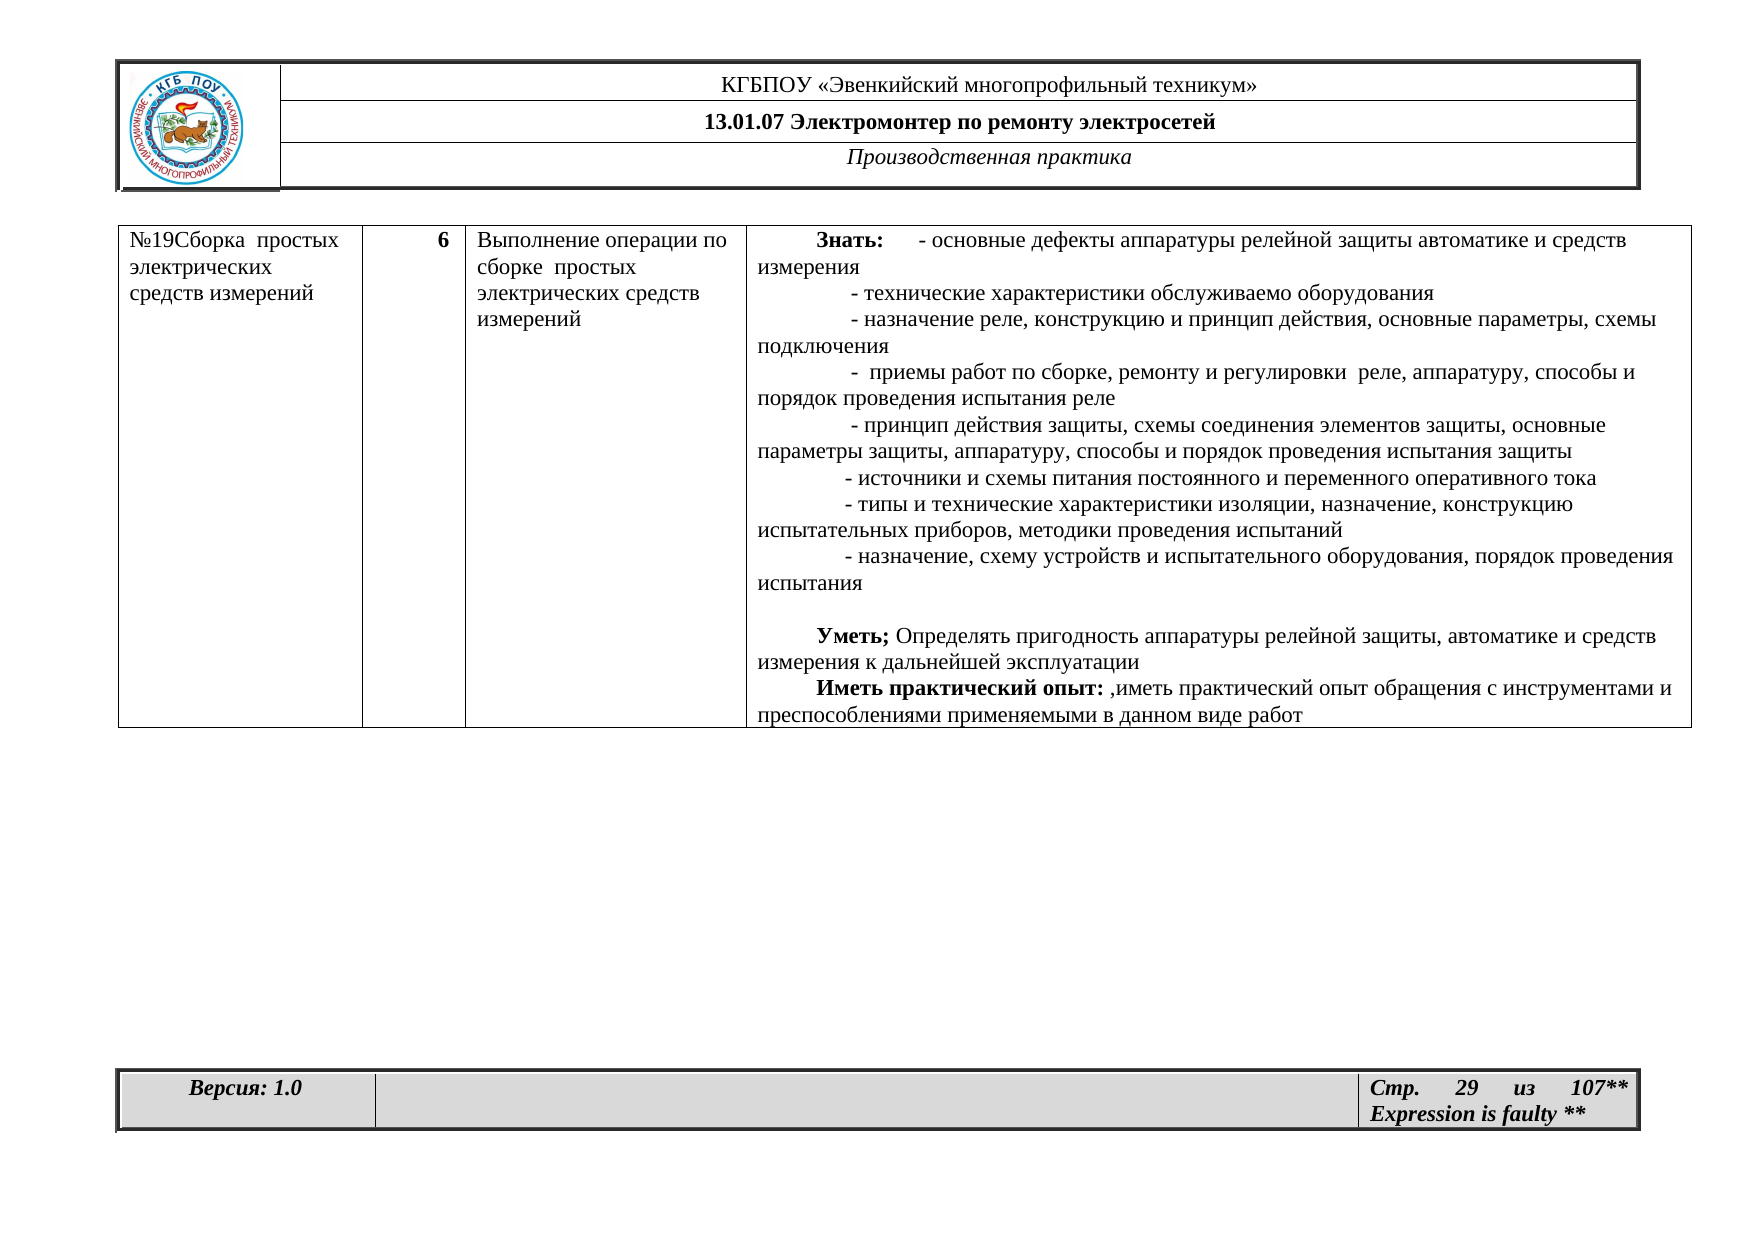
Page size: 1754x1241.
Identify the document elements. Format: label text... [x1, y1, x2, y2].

table_cell №19Сборка простых электрических средств измерений [119, 226, 362, 727]
table_cell 6 [363, 226, 465, 727]
table_cell Знать: - основные дефекты аппаратуры релейной защиты автоматике и средств измерения - технические характеристики обслуживаемо оборудования - назначение реле, конструкцию и принцип действия, основные параметры, схемы подключения - приемы работ по сборке, ремонту и регулировки реле, аппаратуру, способы и порядок проведения испытания реле - принцип действия защиты, схемы соединения элементов защиты, основные параметры защиты, аппаратуру, способы и порядок проведения испытания защиты - источники и схемы питания постоянного и переменного оперативного тока - типы и технические характеристики изоляции, назначение, конструкцию испытательных приборов, методики проведения испытаний - назначение, схему устройств и испытательного оборудования, порядок проведения испытания Уметь; Определять пригодность аппаратуры релейной защиты, автоматике и средств измерения к дальнейшей эксплуатации Иметь практический опыт: ,иметь практический опыт обращения с инструментами и преспособлениями применяемыми в данном виде работ [747, 226, 1691, 727]
table_cell Выполнение операции по сборке простых электрических средств измерений [466, 226, 746, 727]
picture [129, 71, 244, 186]
picture [129, 71, 176, 119]
